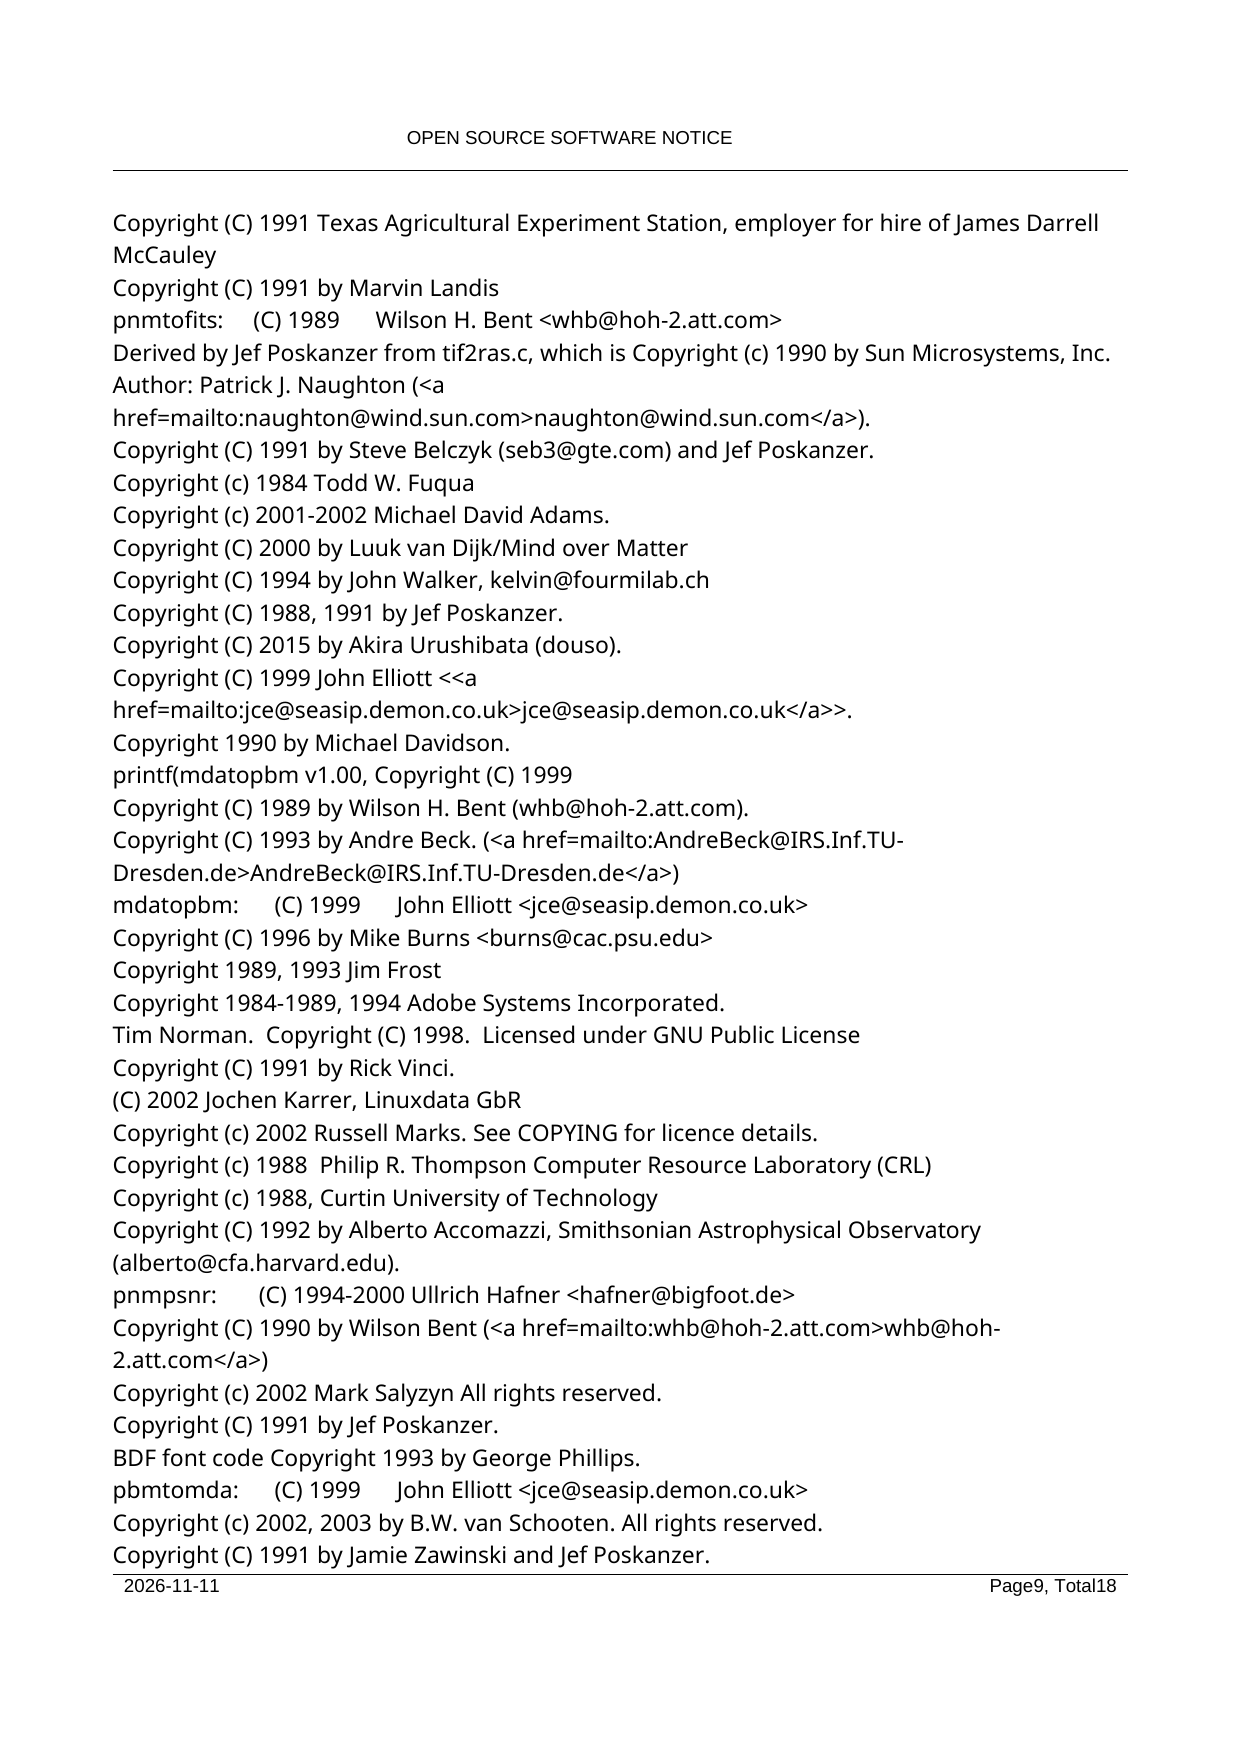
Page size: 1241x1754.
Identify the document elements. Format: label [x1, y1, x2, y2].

text [112, 206, 1128, 1571]
